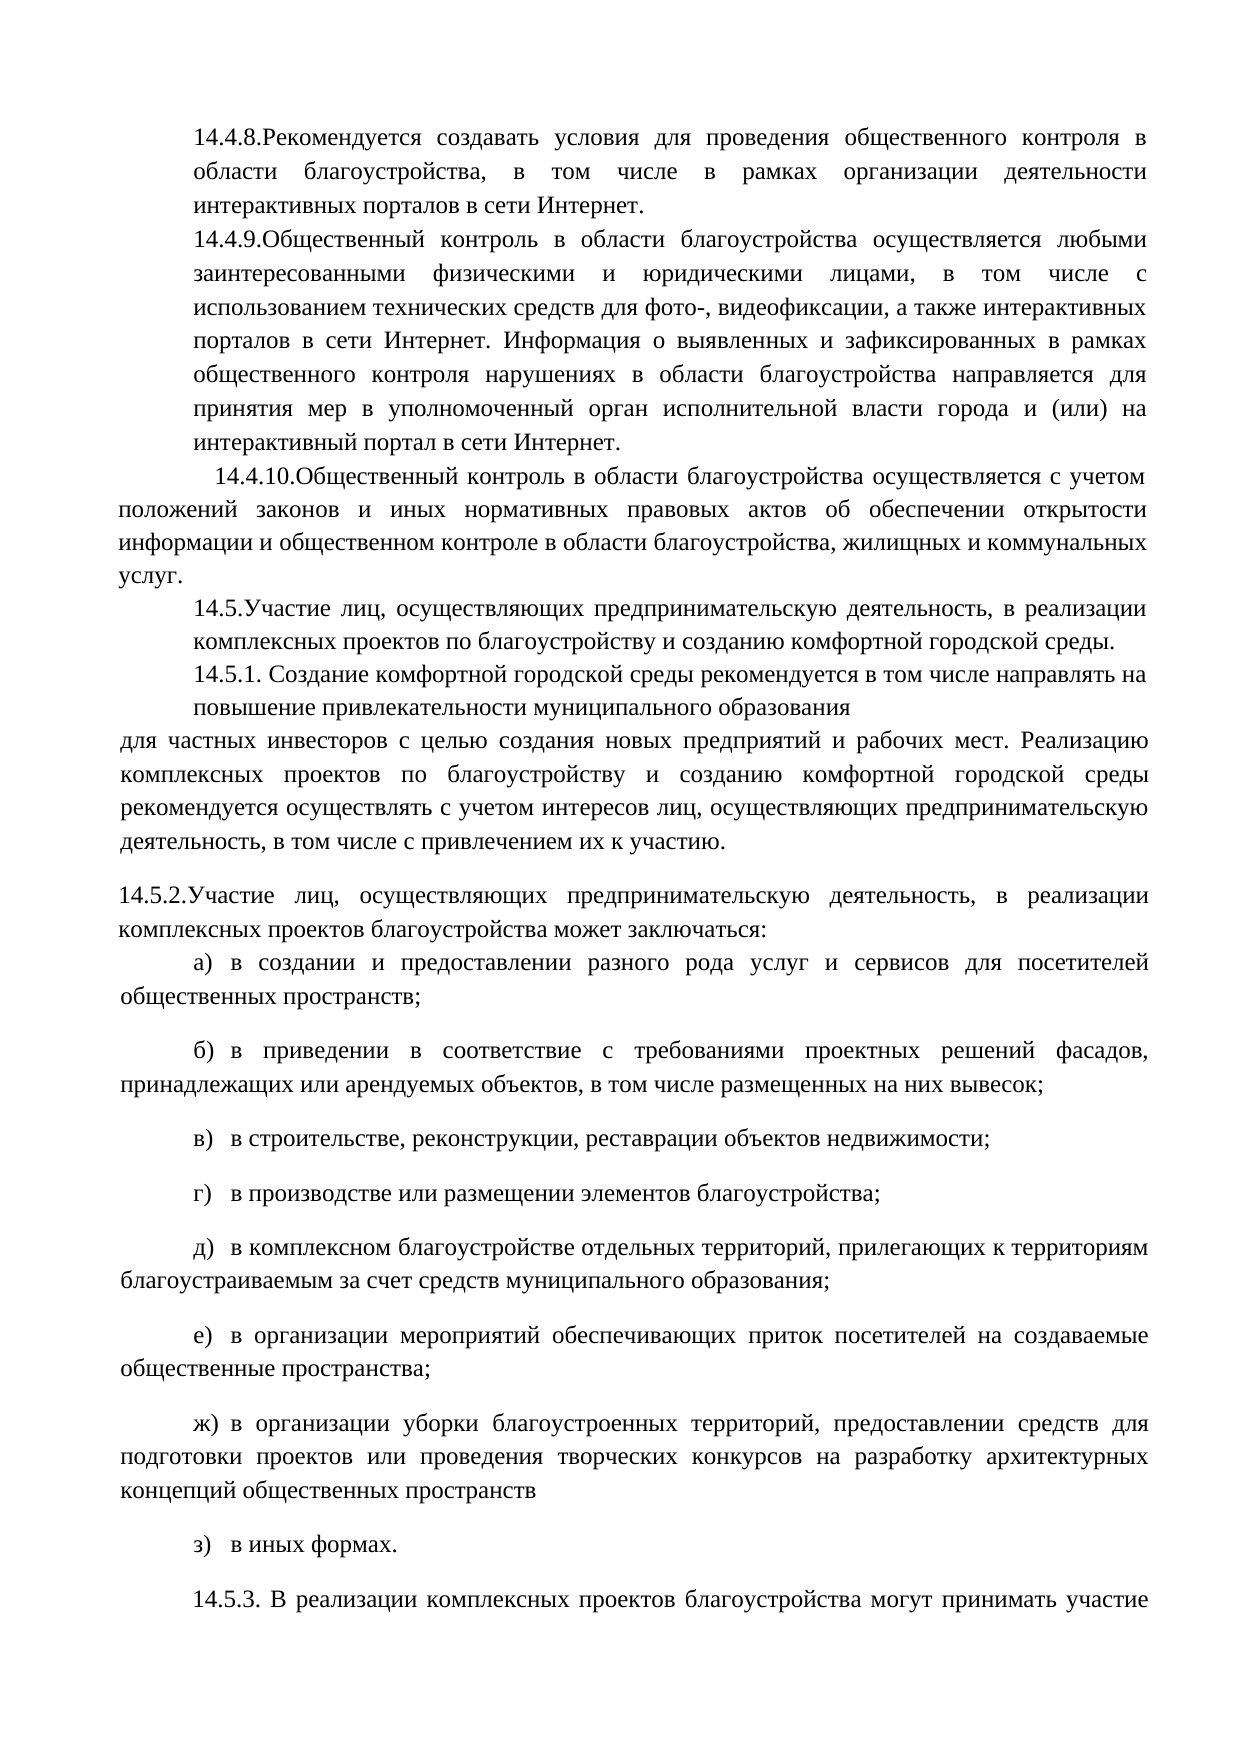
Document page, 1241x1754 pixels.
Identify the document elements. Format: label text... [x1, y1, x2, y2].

text 14.5.Участие лиц, осуществляющих предпринимательскую деятельность, в реализации комплексных проектов по благоустройству и созданию комфортной городской среды. [193, 590, 1148, 656]
text в) в строительстве, реконструкции, реставрации объектов недвижимости; [120, 1120, 1152, 1153]
text д) в комплексном благоустройстве отдельных территорий, прилегающих к территориям благоустраиваемым за счет средств муниципального образования; [120, 1228, 1150, 1296]
list 14.5.1. Создание комфортной городской среды рекомендуется в том числе направлять на повышение привлекательности муниципального образования [193, 656, 1148, 722]
text для частных инвесторов с целью создания новых предприятий и рабочих мест. Реализацию комплексных проектов по благоустройству и созданию комфортной городской среды рекомендуется осуществлять с учетом интересов лиц, осуществляющих предпринимательскую деятельность, в том числе с привлечением их к участию. [120, 722, 1150, 856]
text ж) в организации уборки благоустроенных территорий, предоставлении средств для подготовки проектов или проведения творческих конкурсов на разработку архитектурных концепций общественных пространств [120, 1404, 1150, 1505]
text а) в создании и предоставлении разного рода услуг и сервисов для посетителей общественных пространств; [120, 944, 1150, 1011]
text е) в организации мероприятий обеспечивающих приток посетителей на создаваемые общественные пространства; [120, 1316, 1150, 1383]
list 14.5.2.Участие лиц, осуществляющих предпринимательскую деятельность, в реализации комплексных проектов благоустройства может заключаться: [118, 877, 1150, 944]
text б) в приведении в соответствие с требованиями проектных решений фасадов, принадлежащих или арендуемых объектов, в том числе размещенных на них вывесок; [120, 1032, 1150, 1099]
text 14.4.10.Общественный контроль в области благоустройства осуществляется с учетом положений законов и иных нормативных правовых актов об обеспечении открытости информации и общественном контроле в области благоустройства, жилищных и коммунальных услуг. [118, 458, 1148, 590]
text г) в производстве или размещении элементов благоустройства; [120, 1174, 1152, 1208]
text 14.4.9.Общественный контроль в области благоустройства осуществляется любыми заинтересованными физическими и юридическими лицами, в том числе с использованием технических средств для фото-, видеофиксации, а также интерактивных порталов в сети Интернет. Информация о выявленных и зафиксированных в рамках общественного контроля нарушениях в области благоустройства направляется для принятия мер в уполномоченный орган исполнительной власти города и (или) на интерактивный портал в сети Интернет. [193, 220, 1148, 458]
text 14.4.8.Рекомендуется создавать условия для проведения общественного контроля в области благоустройства, в том числе в рамках организации деятельности интерактивных порталов в сети Интернет. [193, 118, 1148, 220]
text з) в иных формах. [120, 1526, 1152, 1559]
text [118, 1580, 1150, 1614]
